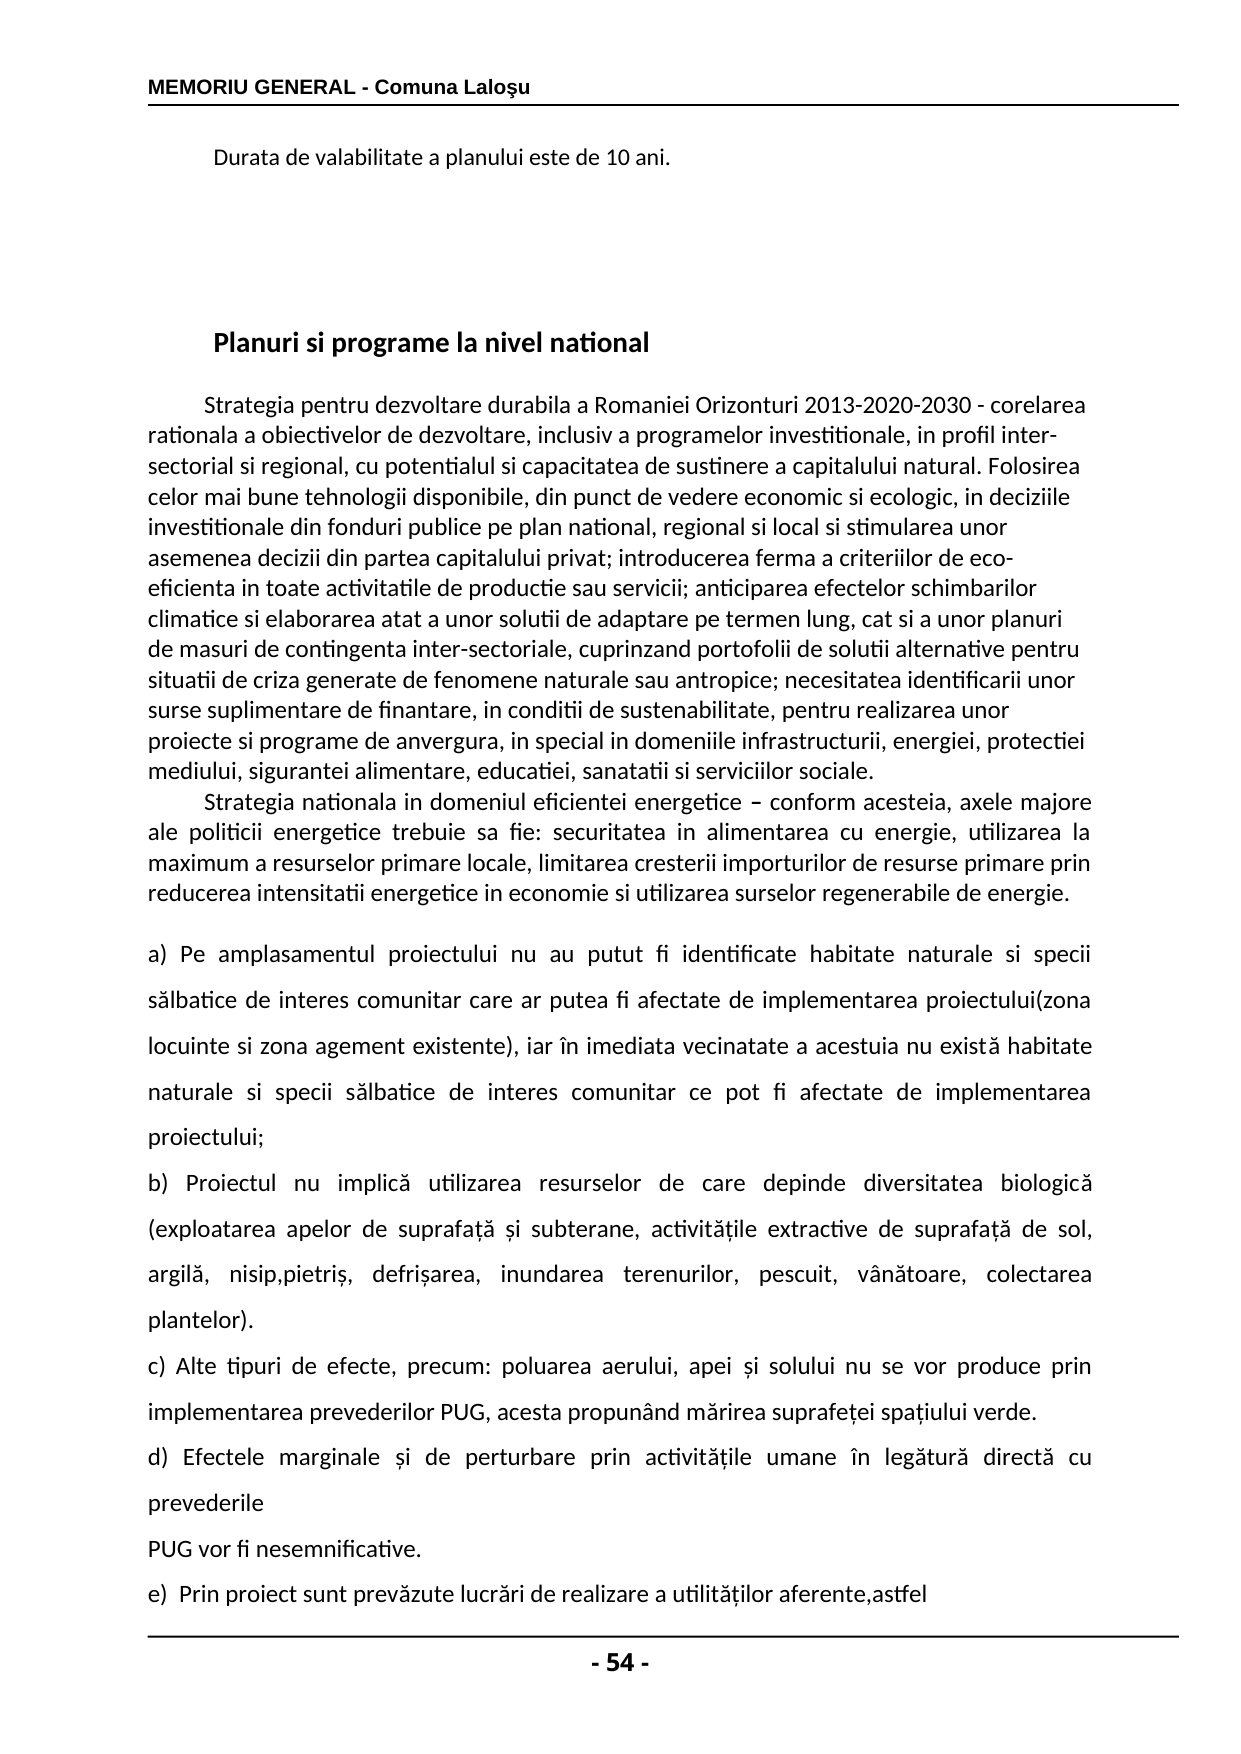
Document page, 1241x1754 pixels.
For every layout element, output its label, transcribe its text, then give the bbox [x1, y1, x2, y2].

text Strategia nationala in domeniul eficientei energetice – conform acesteia, axele majore ale politicii energetice trebuie sa fie: securitatea in alimentarea cu energie, utilizarea la maximum a resurselor primare locale, limitarea cresterii importurilor de resurse primare prin reducerea intensitatii energetice in economie si utilizarea surselor regenerabile de energie. [148, 786, 1092, 908]
text Durata de valabilitate a planului este de 10 ani. [148, 142, 1092, 172]
text Planuri si programe la nivel national [148, 324, 1092, 360]
text PUG vor fi nesemnificative. [148, 1533, 1092, 1563]
text c) Alte tipuri de efecte, precum: poluarea aerului, apei şi solului nu se vor produce prin implementarea prevederilor PUG, acesta propunând mărirea suprafeţei spaţiului verde. [148, 1350, 1092, 1426]
text b) Proiectul nu implică utilizarea resurselor de care depinde diversitatea biologică (exploatarea apelor de suprafaţă şi subterane, activităţile extractive de suprafaţă de sol, argilă, nisip,pietriş, defrişarea, inundarea terenurilor, pescuit, vânătoare, colectarea plantelor). [148, 1167, 1092, 1335]
text d) Efectele marginale şi de perturbare prin activităţile umane în legătură directă cu prevederile [148, 1441, 1092, 1518]
text Strategia pentru dezvoltare durabila a Romaniei Orizonturi 2013-2020-2030 - corelarea rationala a obiectivelor de dezvoltare, inclusiv a programelor investitionale, in profil inter-sectorial si regional, cu potentialul si capacitatea de sustinere a capitalului natural. Folosirea celor mai bune tehnologii disponibile, din punct de vedere economic si ecologic, in deciziile investitionale din fonduri publice pe plan national, regional si local si stimularea unor asemenea decizii din partea capitalului privat; introducerea ferma a criteriilor de eco-eficienta in toate activitatile de productie sau servicii; anticiparea efectelor schimbarilor climatice si elaborarea atat a unor solutii de adaptare pe termen lung, cat si a unor planuri de masuri de contingenta inter-sectoriale, cuprinzand portofolii de solutii alternative pentru situatii de criza generate de fenomene naturale sau antropice; necesitatea identificarii unor surse suplimentare de finantare, in conditii de sustenabilitate, pentru realizarea unor proiecte si programe de anvergura, in special in domeniile infrastructurii, energiei, protectiei mediului, sigurantei alimentare, educatiei, sanatatii si serviciilor sociale. [148, 389, 1092, 786]
text e) Prin proiect sunt prevăzute lucrări de realizare a utilităţilor aferente,astfel [148, 1579, 1092, 1609]
text a) Pe amplasamentul proiectului nu au putut fi identificate habitate naturale si specii sălbatice de interes comunitar care ar putea fi afectate de implementarea proiectului(zona locuinte si zona agement existente), iar în imediata vecinatate a acestuia nu există habitate naturale si specii sălbatice de interes comunitar ce pot fi afectate de implementarea proiectului; [148, 938, 1092, 1152]
